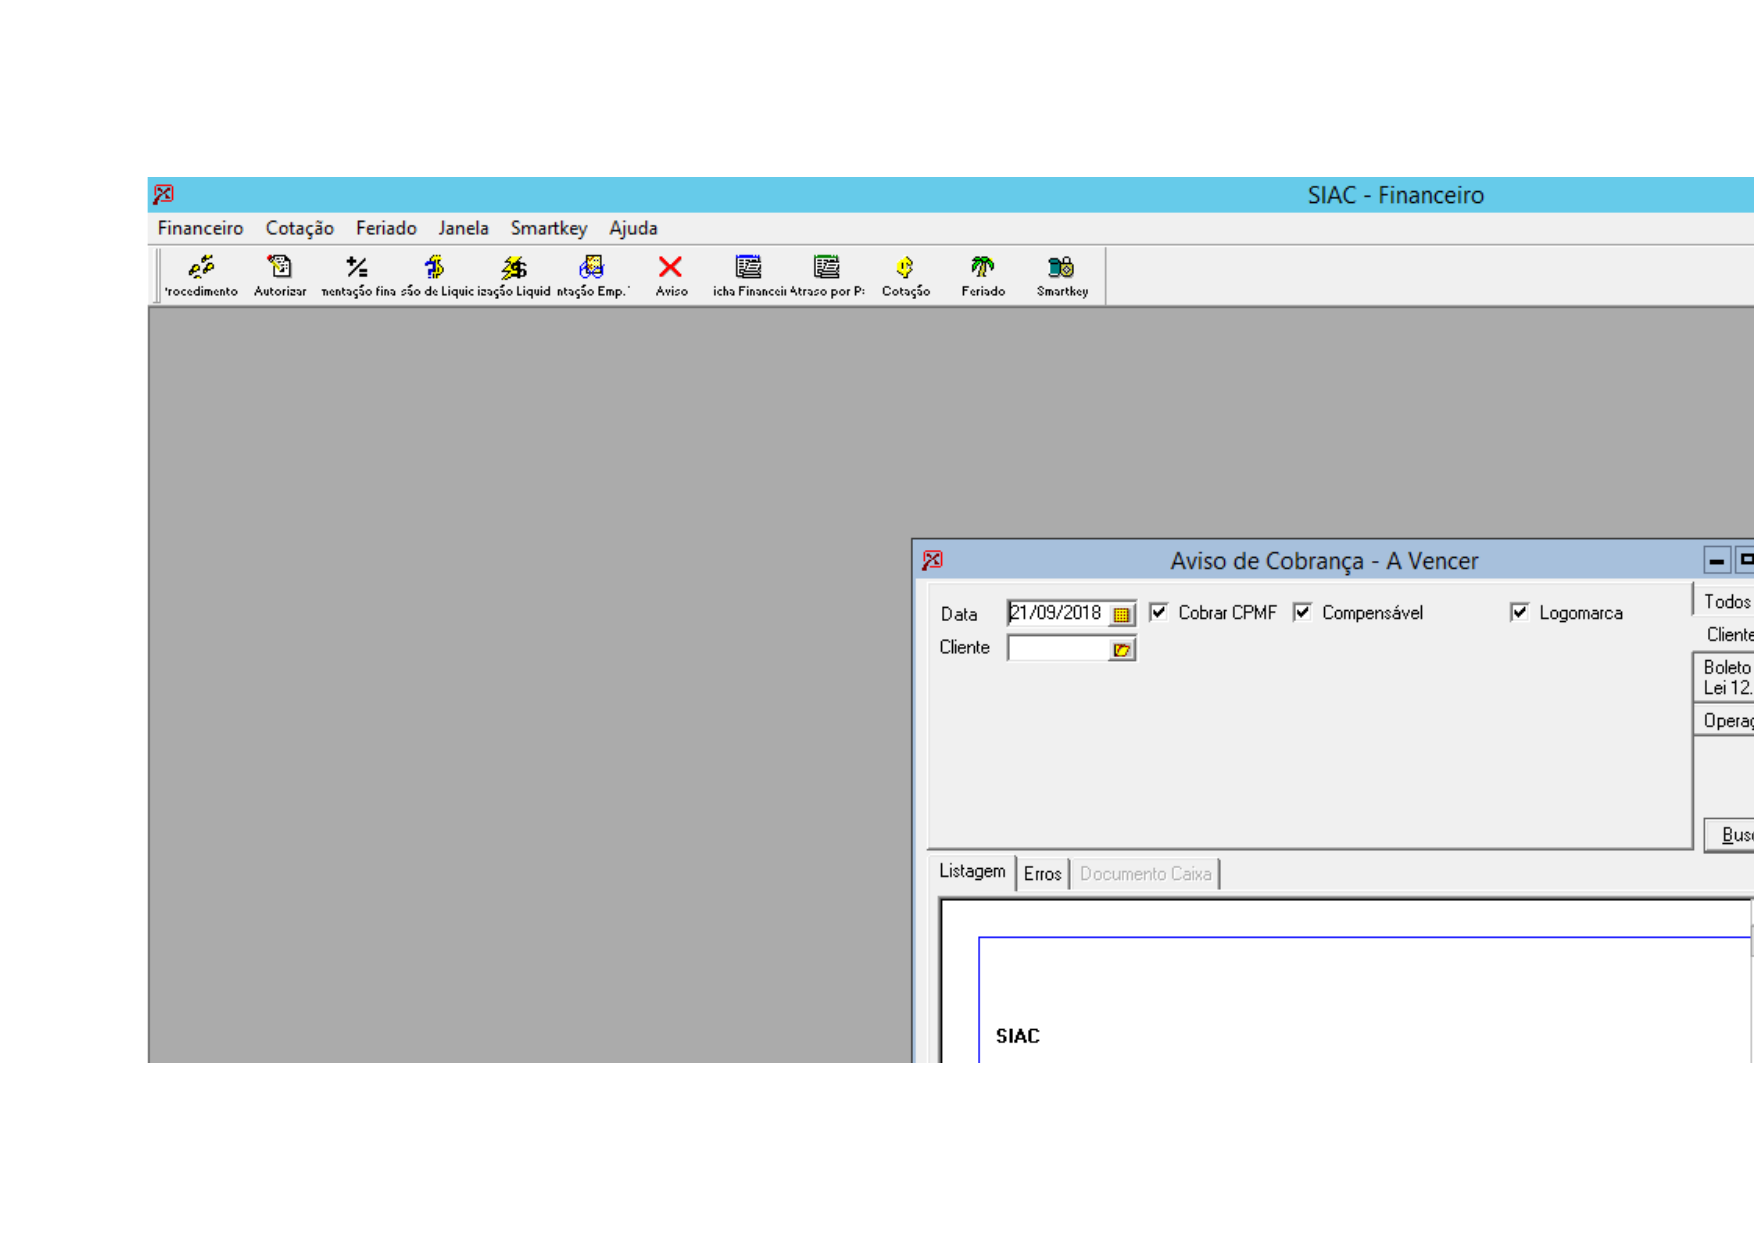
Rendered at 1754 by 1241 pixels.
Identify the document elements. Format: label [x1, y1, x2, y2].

picture [147, 177, 1754, 1063]
